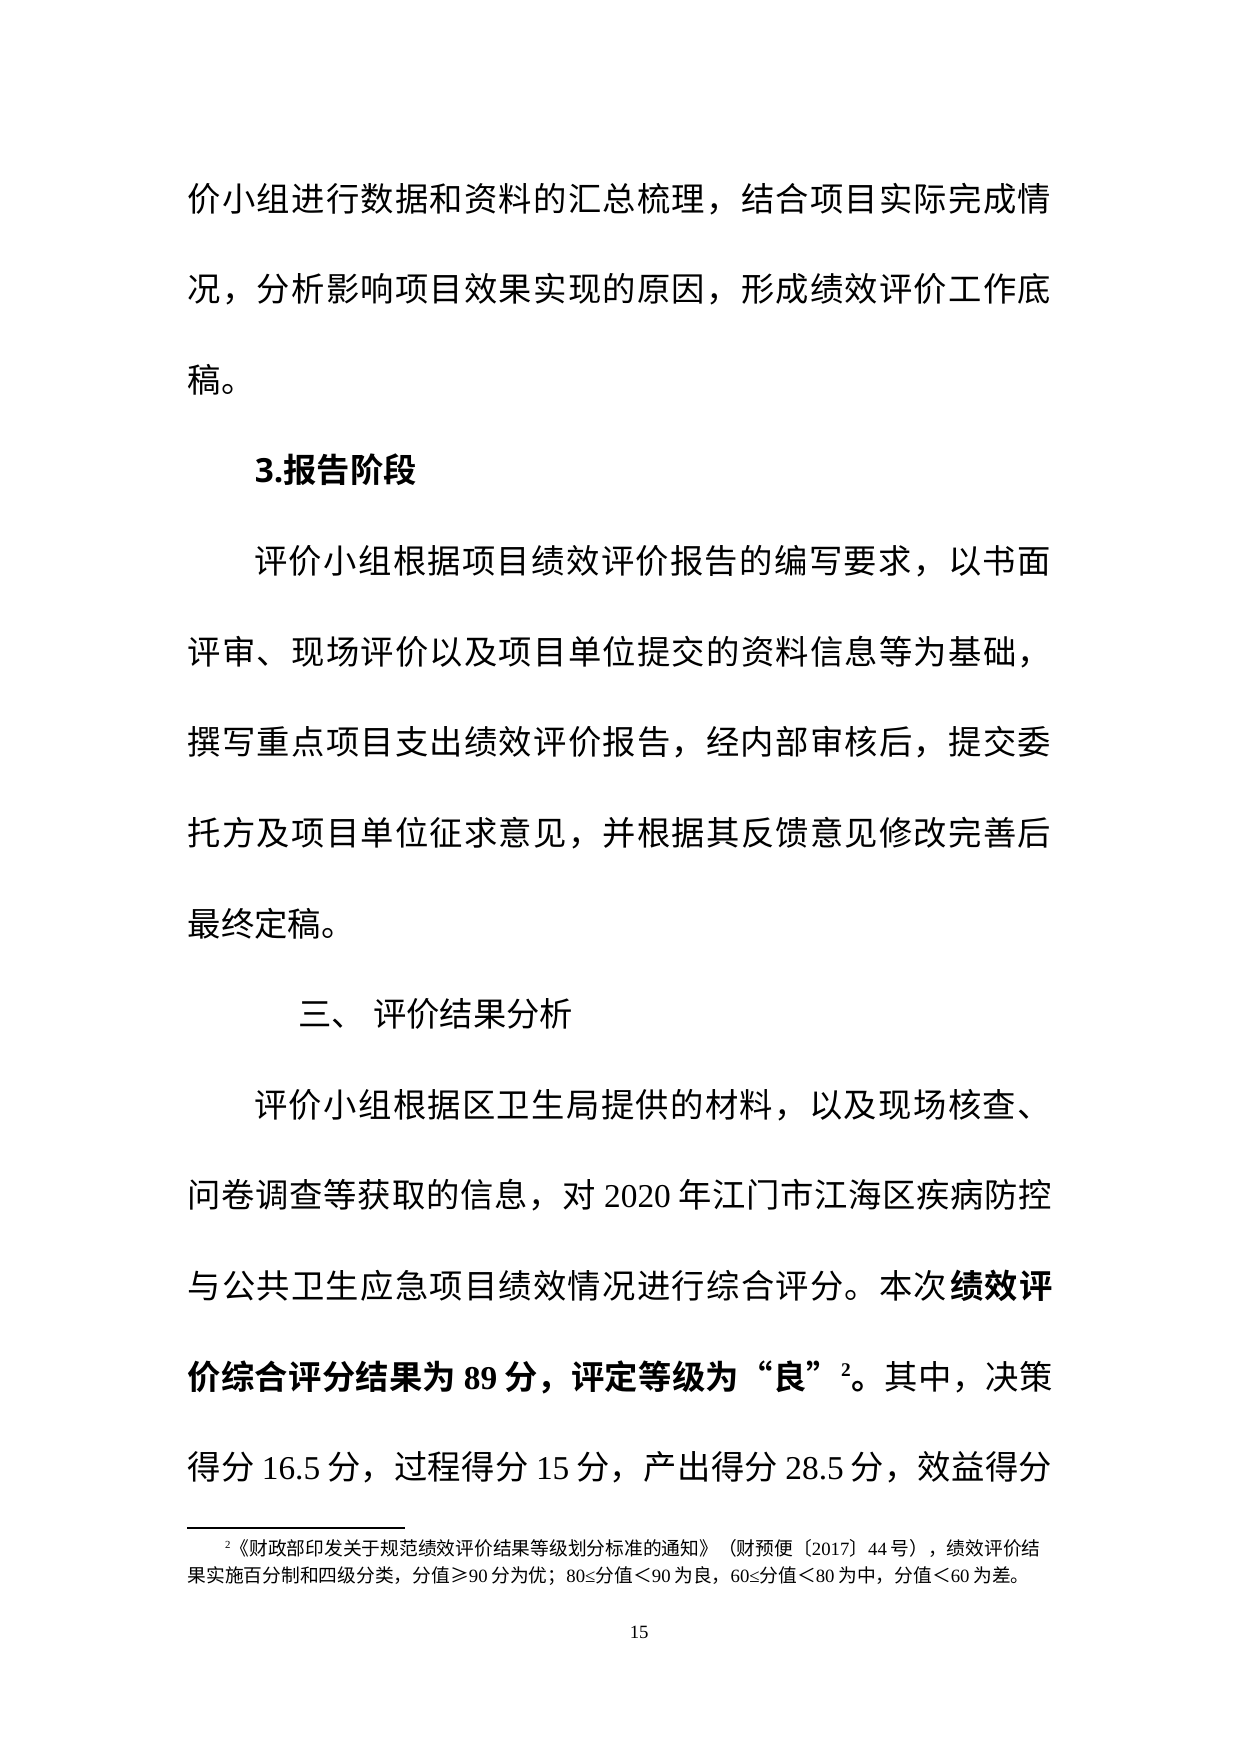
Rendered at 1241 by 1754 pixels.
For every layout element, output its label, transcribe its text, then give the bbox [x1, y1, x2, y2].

subtitle 3.报告阶段 [187, 423, 1053, 514]
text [187, 151, 1053, 423]
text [187, 1057, 1053, 1511]
text 评价小组根据项目绩效评价报告的编写要求，以书面评审、现场评价以及项目单位提交的资料信息等为基础，撰写重点项目支出绩效评价报告，经内部审核后，提交委托方及项目单位征求意见，并根据其反馈意见修改完善后最终定稿。 [187, 514, 1053, 967]
subtitle 评价结果分析 [298, 967, 1053, 1057]
